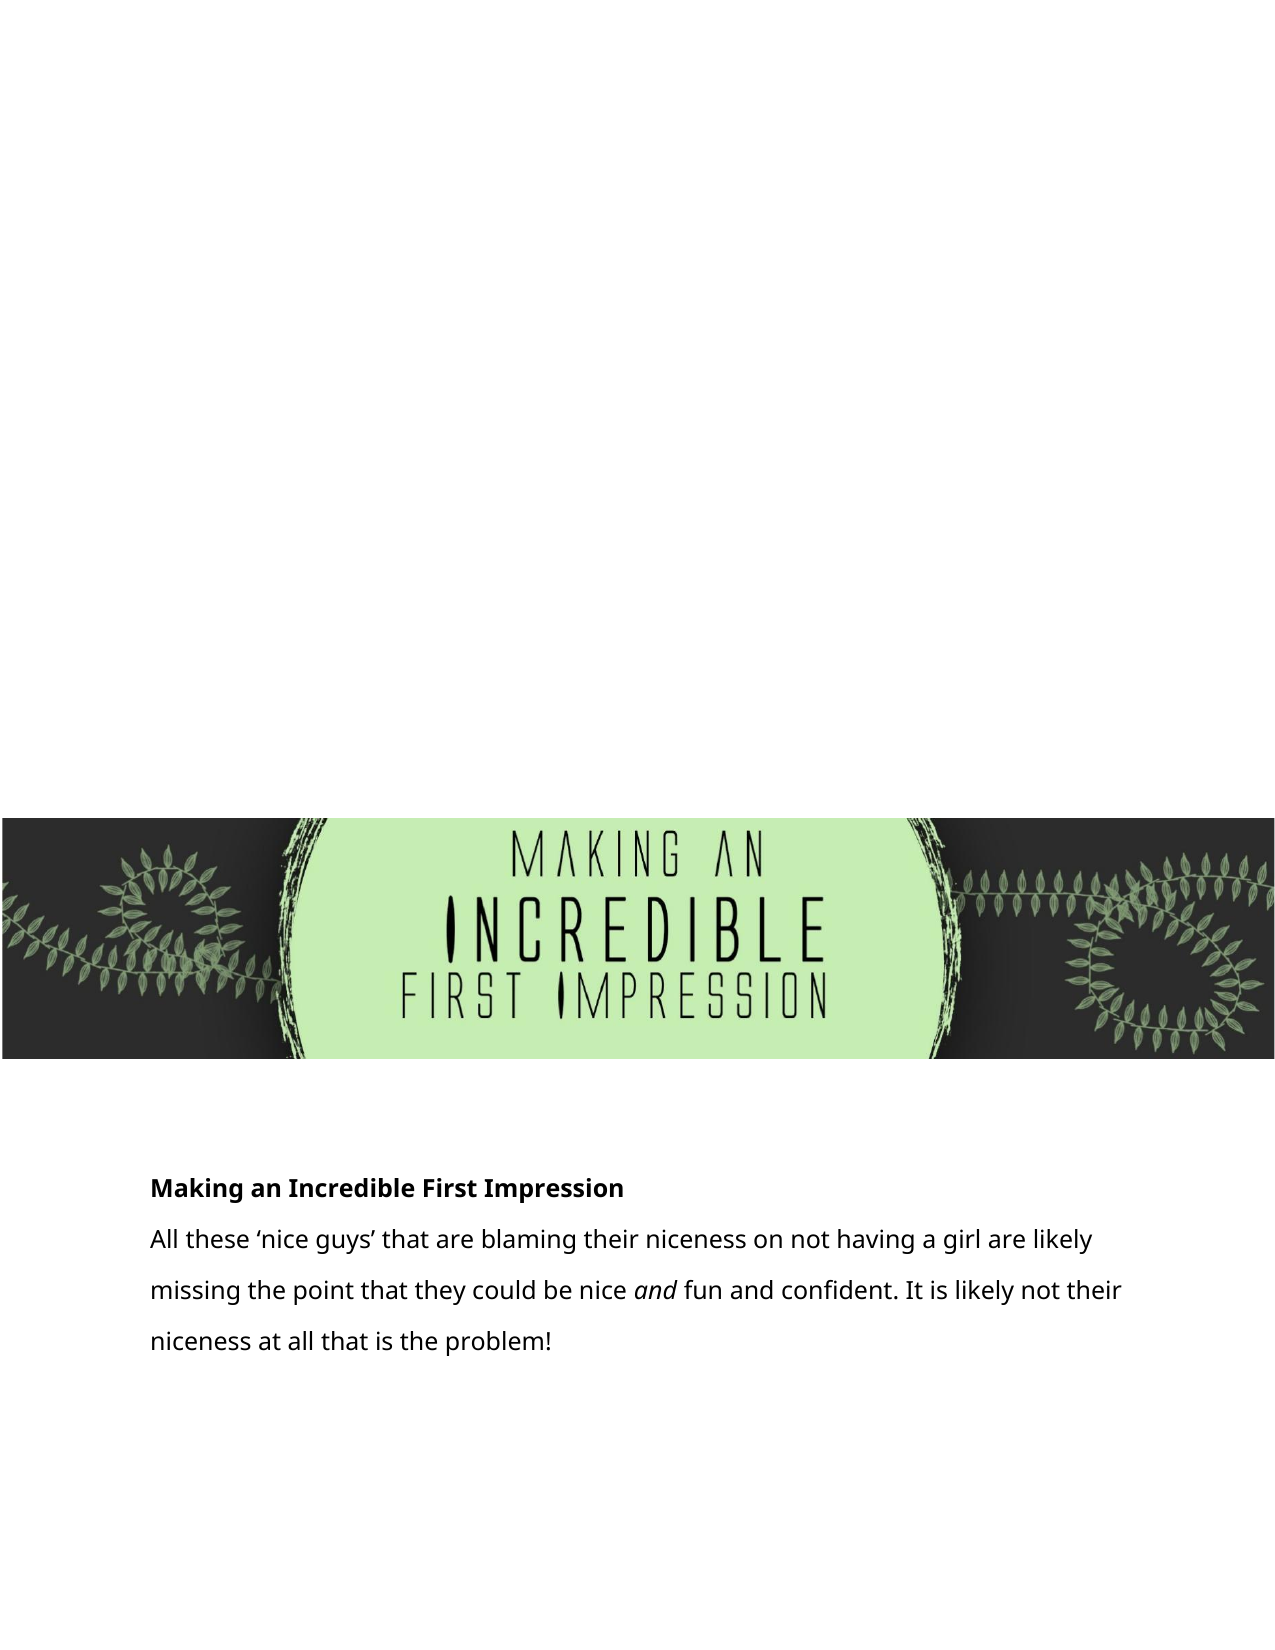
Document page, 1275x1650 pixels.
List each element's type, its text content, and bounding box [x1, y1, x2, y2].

picture [2, 818, 1275, 1059]
text All these ‘nice guys’ that are blaming their niceness on not having a girl are likely missing the point that they could be nice and fun and confident. It is likely not their niceness at all that is the problem! [150, 1222, 1125, 1358]
text Making an Incredible First Impression [150, 1171, 1125, 1205]
